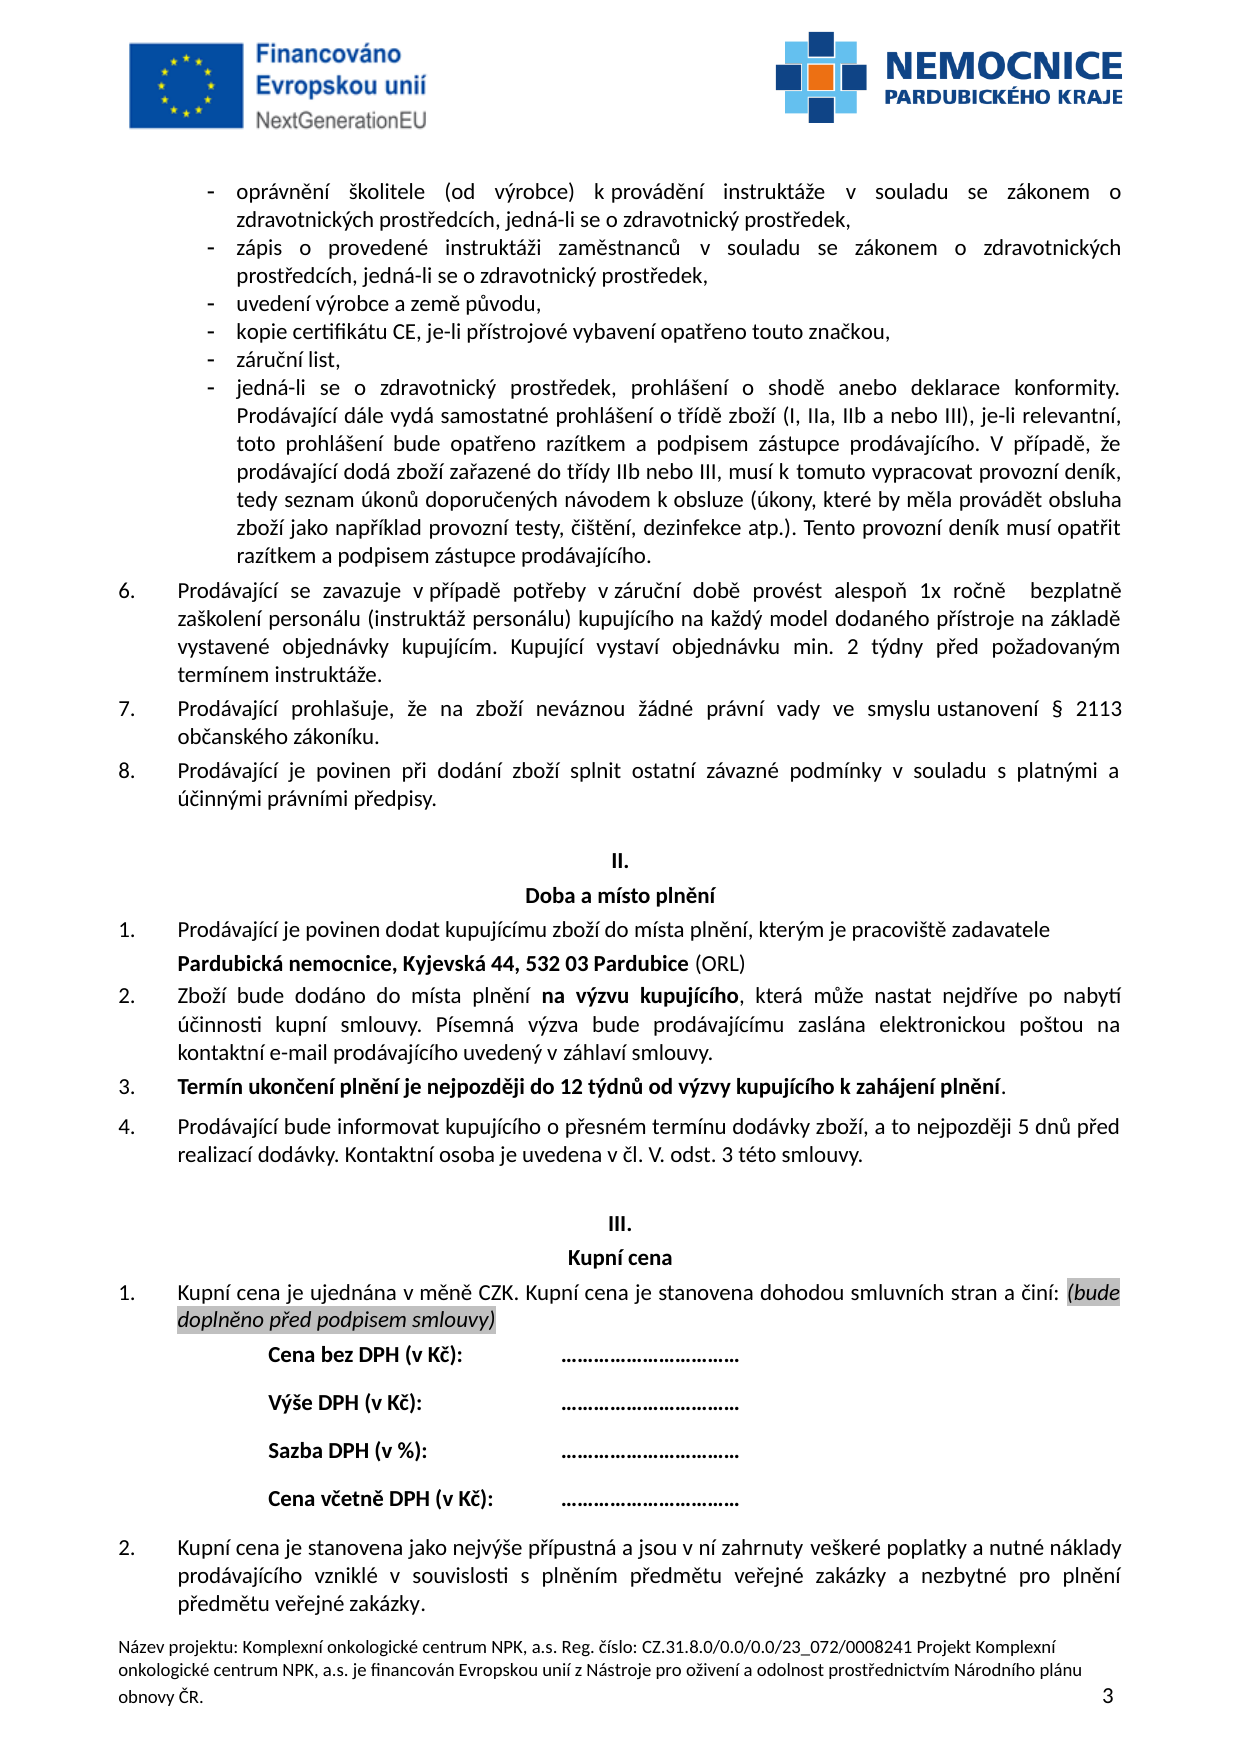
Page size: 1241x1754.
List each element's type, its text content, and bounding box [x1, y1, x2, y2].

list Zboží bude dodáno do místa plnění na výzvu kupujícího, která může nastat nejdříve po nabytí účinnosti kupní smlouvy. Písemná výzva bude prodávajícímu zaslána elektronickou poštou na kontaktní e-mail prodávajícího uvedený v záhlaví smlouvy. [118, 982, 1122, 1066]
list oprávnění školitele (od výrobce) k provádění instruktáže v souladu se zákonem o zdravotnických prostředcích, jedná-li se o zdravotnický prostředek, [207, 177, 1122, 233]
list jedná-li se o zdravotnický prostředek, prohlášení o shodě anebo deklarace konformity. Prodávající dále vydá samostatné prohlášení o třídě zboží (I, IIa, IIb a nebo III), je-li relevantní, toto prohlášení bude opatřeno razítkem a podpisem zástupce prodávajícího. V případě, že prodávající dodá zboží zařazené do třídy IIb nebo III, musí k tomuto vypracovat provozní deník, tedy seznam úkonů doporučených návodem k obsluze (úkony, které by měla provádět obsluha zboží jako například provozní testy, čištění, dezinfekce atp.). Tento provozní deník musí opatřit razítkem a podpisem zástupce prodávajícího. [207, 373, 1122, 569]
list Prodávající se zavazuje v případě potřeby v záruční době provést alespoň 1x ročně bezplatně zaškolení personálu (instruktáž personálu) kupujícího na každý model dodaného přístroje na základě vystavené objednávky kupujícím. Kupující vystaví objednávku min. 2 týdny před požadovaným termínem instruktáže. [118, 576, 1122, 688]
list záruční list, [207, 345, 1122, 373]
text Doba a místo plnění [118, 881, 1122, 909]
list Prodávající je povinen při dodání zboží splnit ostatní závazné podmínky v souladu s platnými a účinnými právními předpisy. [118, 756, 1122, 812]
text Kupní cena [118, 1243, 1122, 1271]
list Kupní cena je ujednána v měně CZK. Kupní cena je stanovena dohodou smluvních stran a činí: (bude doplněno před podpisem smlouvy) [118, 1278, 1122, 1334]
text III. [118, 1209, 1122, 1237]
list kopie certifikátu CE, je-li přístrojové vybavení opatřeno touto značkou, [207, 317, 1122, 345]
text II. [118, 847, 1122, 875]
picture [774, 31, 1123, 124]
text Cena včetně DPH (v Kč): …………………………… [268, 1484, 1122, 1513]
list Prodávající je povinen dodat kupujícímu zboží do místa plnění, kterým je pracoviště zadavatele [118, 915, 1122, 943]
list zápis o provedené instruktáži zaměstnanců v souladu se zákonem o zdravotnických prostředcích, jedná-li se o zdravotnický prostředek, [207, 233, 1122, 289]
text Pardubická nemocnice, Kyjevská 44, 532 03 Pardubice (ORL) [118, 949, 1122, 977]
list Prodávající prohlašuje, že na zboží neváznou žádné právní vady ve smyslu ustanovení § 2113 občanského zákoníku. [118, 694, 1122, 750]
picture [121, 30, 446, 137]
list Termín ukončení plnění je nejpozději do 12 týdnů od výzvy kupujícího k zahájení plnění. [118, 1072, 1122, 1100]
text Sazba DPH (v %): …………………………… [268, 1436, 1122, 1464]
text Výše DPH (v Kč): …………………………… [268, 1388, 1122, 1416]
list uvedení výrobce a země původu, [207, 289, 1122, 317]
list Prodávající bude informovat kupujícího o přesném termínu dodávky zboží, a to nejpozději 5 dnů před realizací dodávky. Kontaktní osoba je uvedena v čl. V. odst. 3 této smlouvy. [118, 1112, 1122, 1168]
text Cena bez DPH (v Kč): …………………………… [268, 1340, 1122, 1368]
list Kupní cena je stanovena jako nejvýše přípustná a jsou v ní zahrnuty veškeré poplatky a nutné náklady prodávajícího vzniklé v souvislosti s plněním předmětu veřejné zakázky a nezbytné pro plnění předmětu veřejné zakázky. [118, 1533, 1122, 1617]
